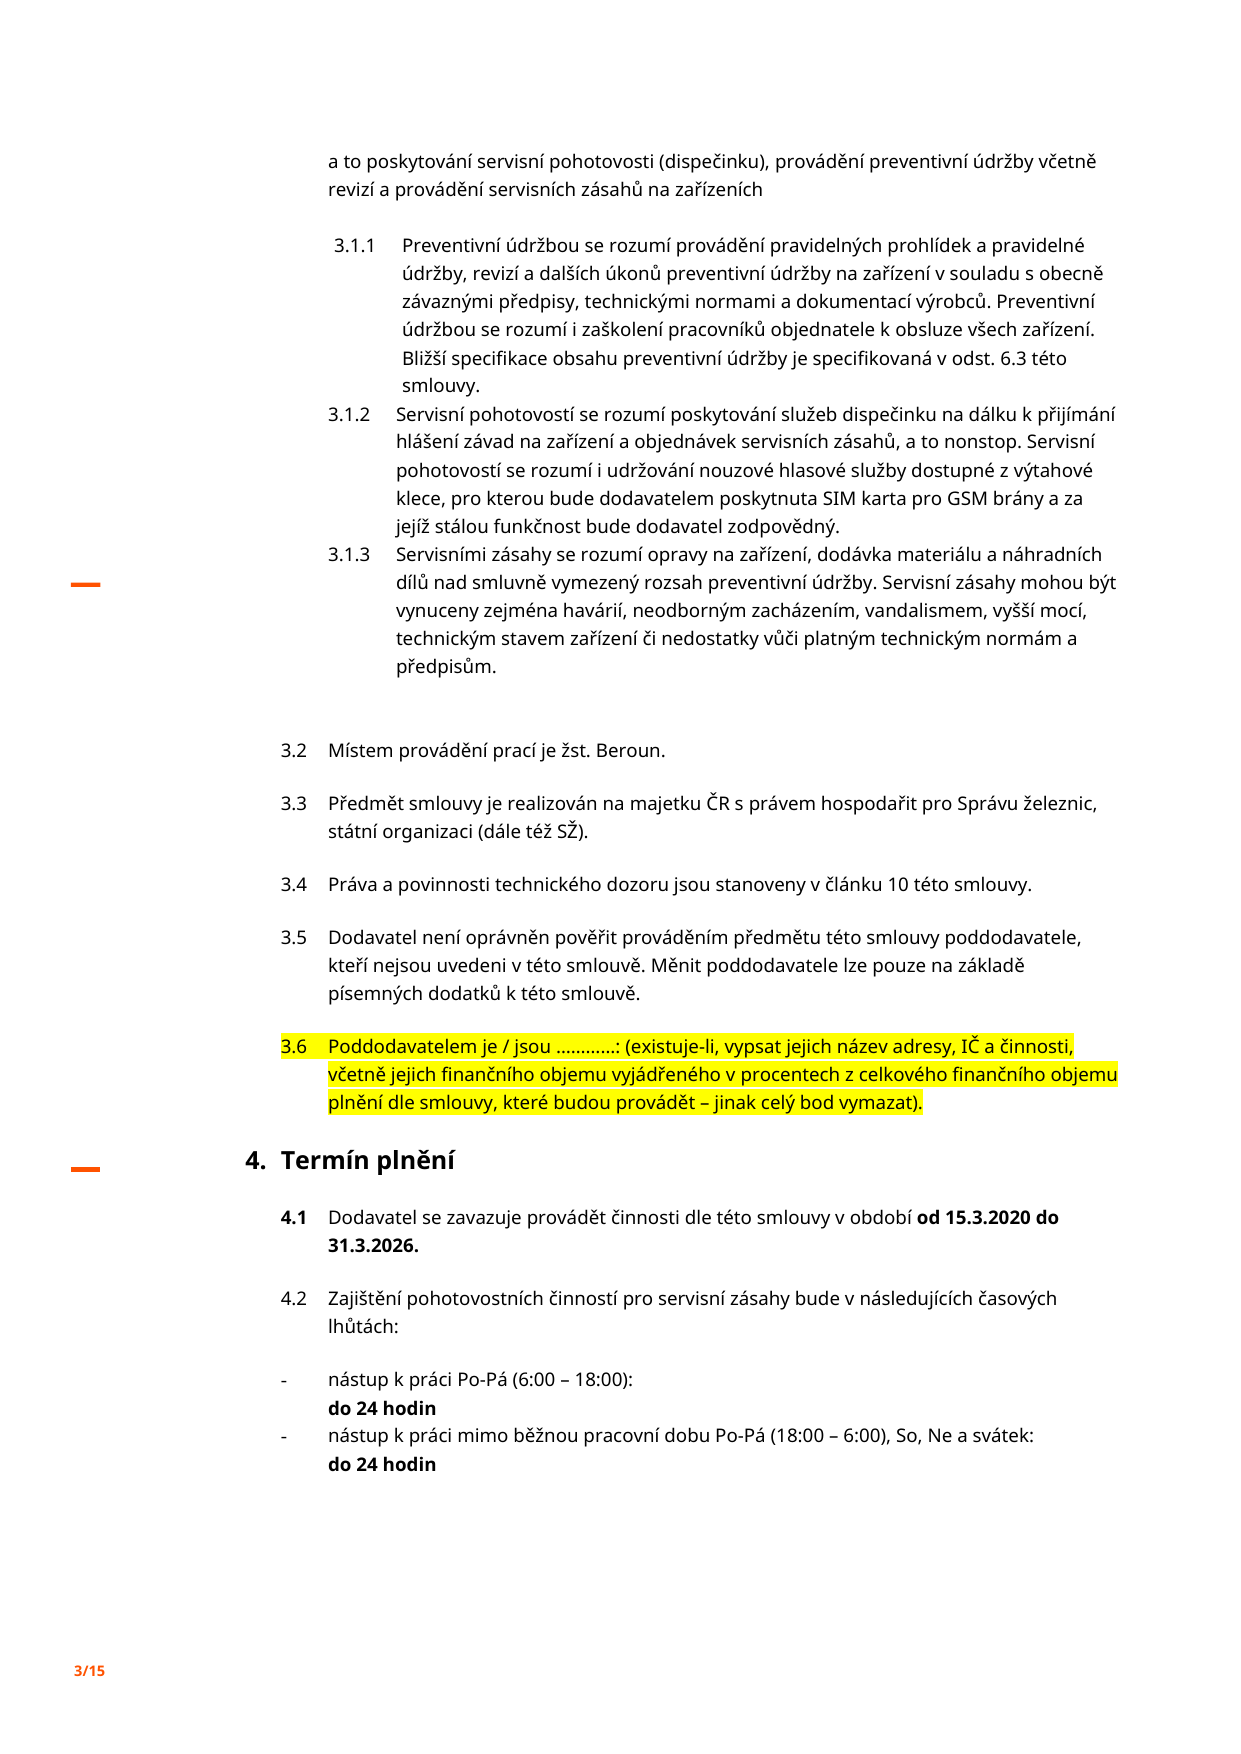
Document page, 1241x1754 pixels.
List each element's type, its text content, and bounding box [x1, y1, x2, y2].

list Práva a povinnosti technického dozoru jsou stanoveny v článku 10 této smlouvy. [281, 871, 1122, 897]
list Servisními zásahy se rozumí opravy na zařízení, dodávka materiálu a náhradních dílů nad smluvně vymezený rozsah preventivní údržby. Servisní zásahy mohou být vynuceny zejména havárií, neodborným zacházením, vandalismem, vyšší mocí, technickým stavem zařízení či nedostatky vůči platným technickým normám a předpisům. [328, 541, 1122, 678]
list Dodavatel se zavazuje provádět činnosti dle této smlouvy v období od 15.3.2020 do 31.3.2026. [281, 1205, 1122, 1258]
list Termín plnění [245, 1142, 1122, 1176]
list Dodavatel není oprávněn pověřit prováděním předmětu této smlouvy poddodavatele, kteří nejsou uvedeni v této smlouvě. Měnit poddodavatele lze pouze na základě písemných dodatků k této smlouvě. [281, 924, 1122, 1006]
list nástup k práci Po-Pá (6:00 – 18:00): [281, 1367, 1122, 1392]
text do 24 hodin [328, 1451, 1122, 1476]
list nástup k práci mimo běžnou pracovní dobu Po-Pá (18:00 – 6:00), So, Ne a svátek: [281, 1423, 1122, 1448]
text do 24 hodin [328, 1395, 1122, 1420]
list Poddodavatelem je / jsou …………: (existuje-li, vypsat jejich název adresy, IČ a činnosti, včetně jejich finančního objemu vyjádřeného v procentech z celkového finančního objemu plnění dle smlouvy, které budou provádět – jinak celý bod vymazat). [281, 1033, 1122, 1115]
list Předmět smlouvy je realizován na majetku ČR s právem hospodařit pro Správu železnic, státní organizaci (dále též SŽ). [281, 790, 1122, 844]
list Bližší specifikace obsahu preventivní údržby je specifikovaná v odst. 6.3 této smlouvy. [402, 345, 1122, 398]
list Místem provádění prací je žst. Beroun. [281, 737, 1122, 763]
list Zajištění pohotovostních činností pro servisní zásahy bude v následujících časových lhůtách: [281, 1286, 1122, 1339]
list Preventivní údržbou se rozumí provádění pravidelných prohlídek a pravidelné údržby, revizí a dalších úkonů preventivní údržby na zařízení v souladu s obecně závaznými předpisy, technickými normami a dokumentací výrobců. Preventivní údržbou se rozumí i zaškolení pracovníků objednatele k obsluze všech zařízení. [334, 233, 1122, 342]
list Servisní pohotovostí se rozumí poskytování služeb dispečinku na dálku k přijímání hlášení závad na zařízení a objednávek servisních zásahů, a to nonstop. Servisní pohotovostí se rozumí i udržování nouzové hlasové služby dostupné z výtahové klece, pro kterou bude dodavatelem poskytnuta SIM karta pro GSM brány a za jejíž stálou funkčnost bude dodavatel zodpovědný. [328, 401, 1122, 538]
text a to poskytování servisní pohotovosti (dispečinku), provádění preventivní údržby včetně revizí a provádění servisních zásahů na zařízeních [328, 149, 1122, 202]
